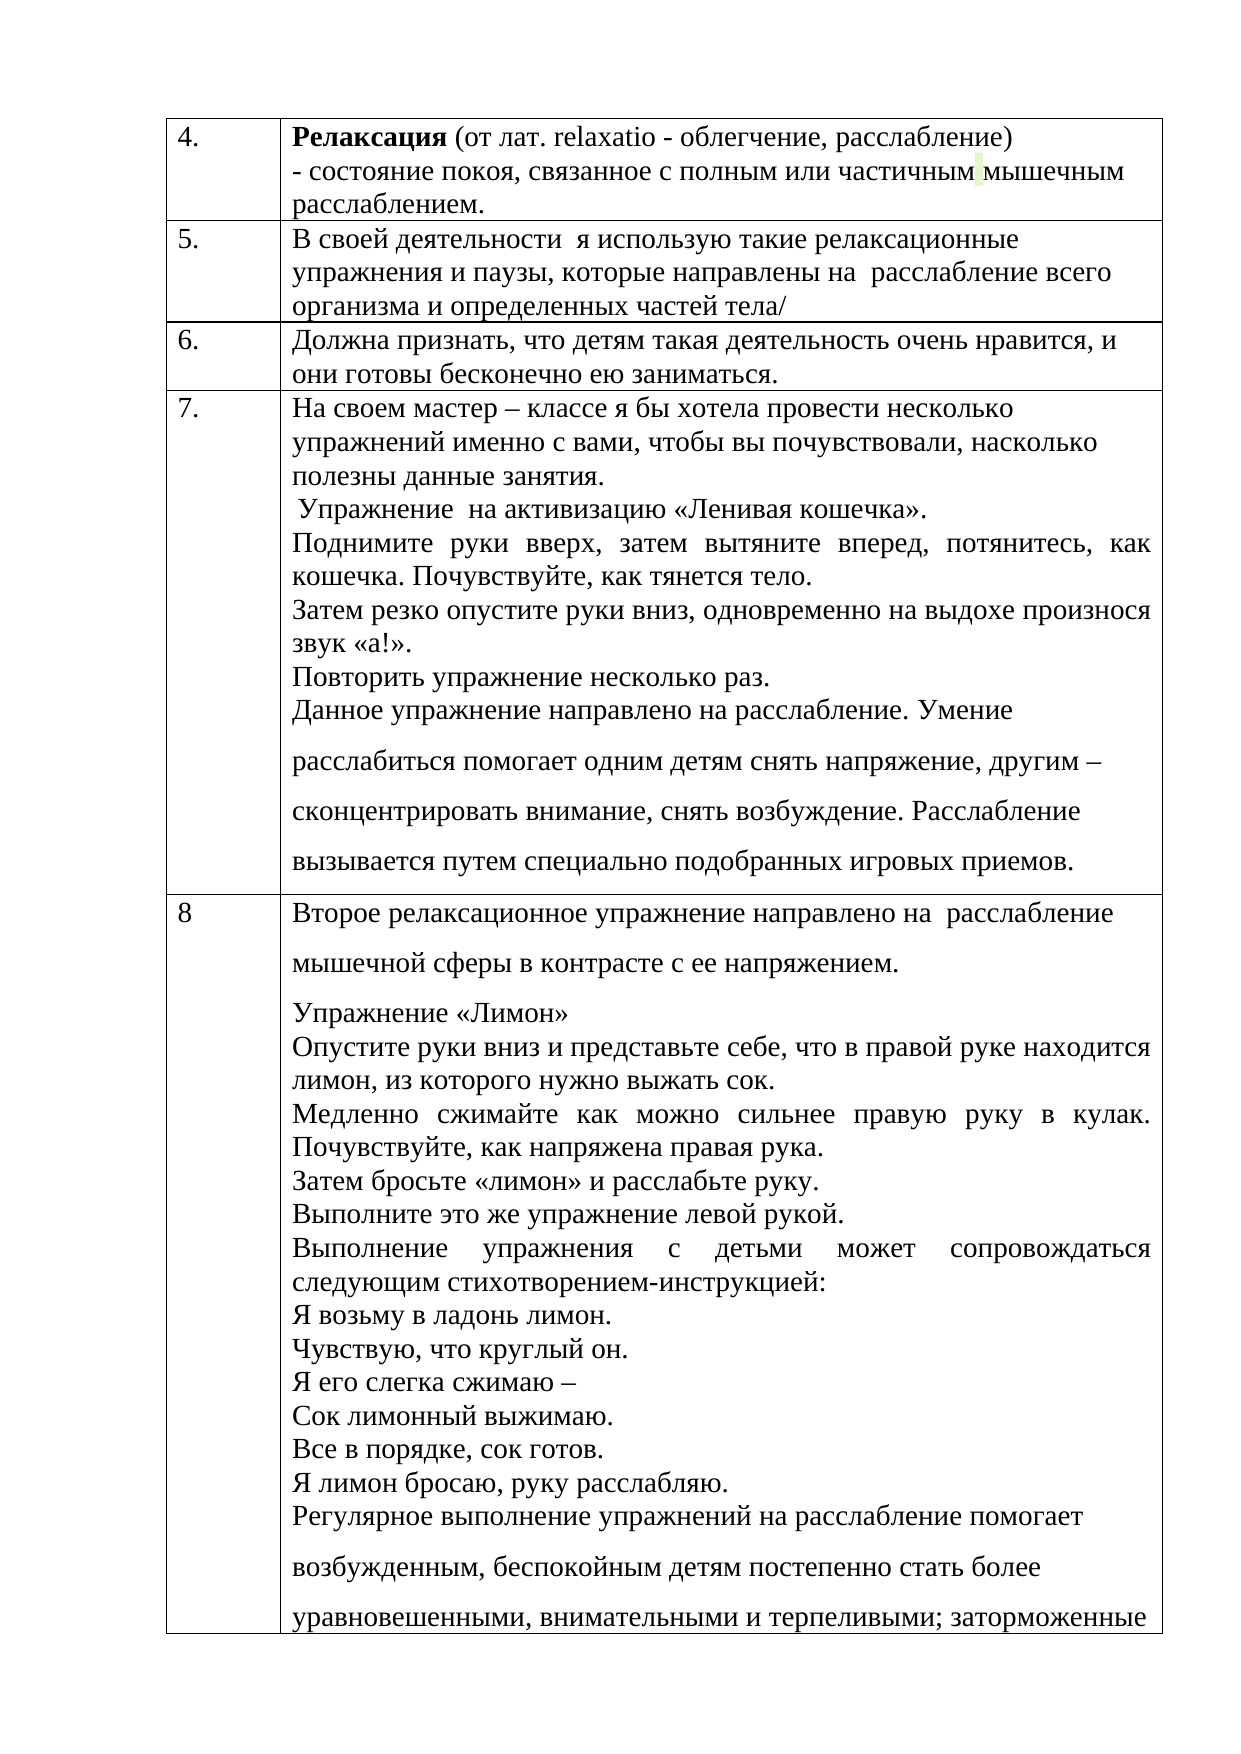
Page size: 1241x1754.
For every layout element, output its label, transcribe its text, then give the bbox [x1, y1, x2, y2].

table_cell 8 [167, 895, 280, 1633]
table_cell Релаксация (от лат. relaxatio - облегчение, расслабление) - состояние покоя, связанное с полным или частичным мышечным расслаблением. [281, 119, 1162, 220]
table_cell В своей деятельности я использую такие релаксационные упражнения и паузы, которые направлены на расслабление всего организма и определенных частей тела/ [281, 221, 1162, 321]
table_cell На своем мастер – классе я бы хотела провести несколько упражнений именно с вами, чтобы вы почувствовали, насколько полезны данные занятия. Упражнение на активизацию «Ленивая кошечка». Поднимите руки вверх, затем вытяните вперед, потянитесь, как кошечка. Почувствуйте, как тянется тело. Затем резко опустите руки вниз, одновременно на выдохе произнося звук «а!». Повторить упражнение несколько раз. Данное упражнение направлено на расслабление. Умение расслабиться помогает одним детям снять напряжение, другим – сконцентрировать внимание, снять возбуждение. Расслабление вызывается путем специально подобранных игровых приемов. [281, 391, 1162, 894]
table_cell 5. [167, 221, 280, 321]
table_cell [281, 895, 1162, 1633]
table_cell [167, 119, 280, 220]
table_cell 7. [167, 391, 280, 894]
table_cell 6. [167, 323, 280, 389]
table_cell Должна признать, что детям такая деятельность очень нравится, и они готовы бесконечно ею заниматься. [281, 323, 1162, 389]
